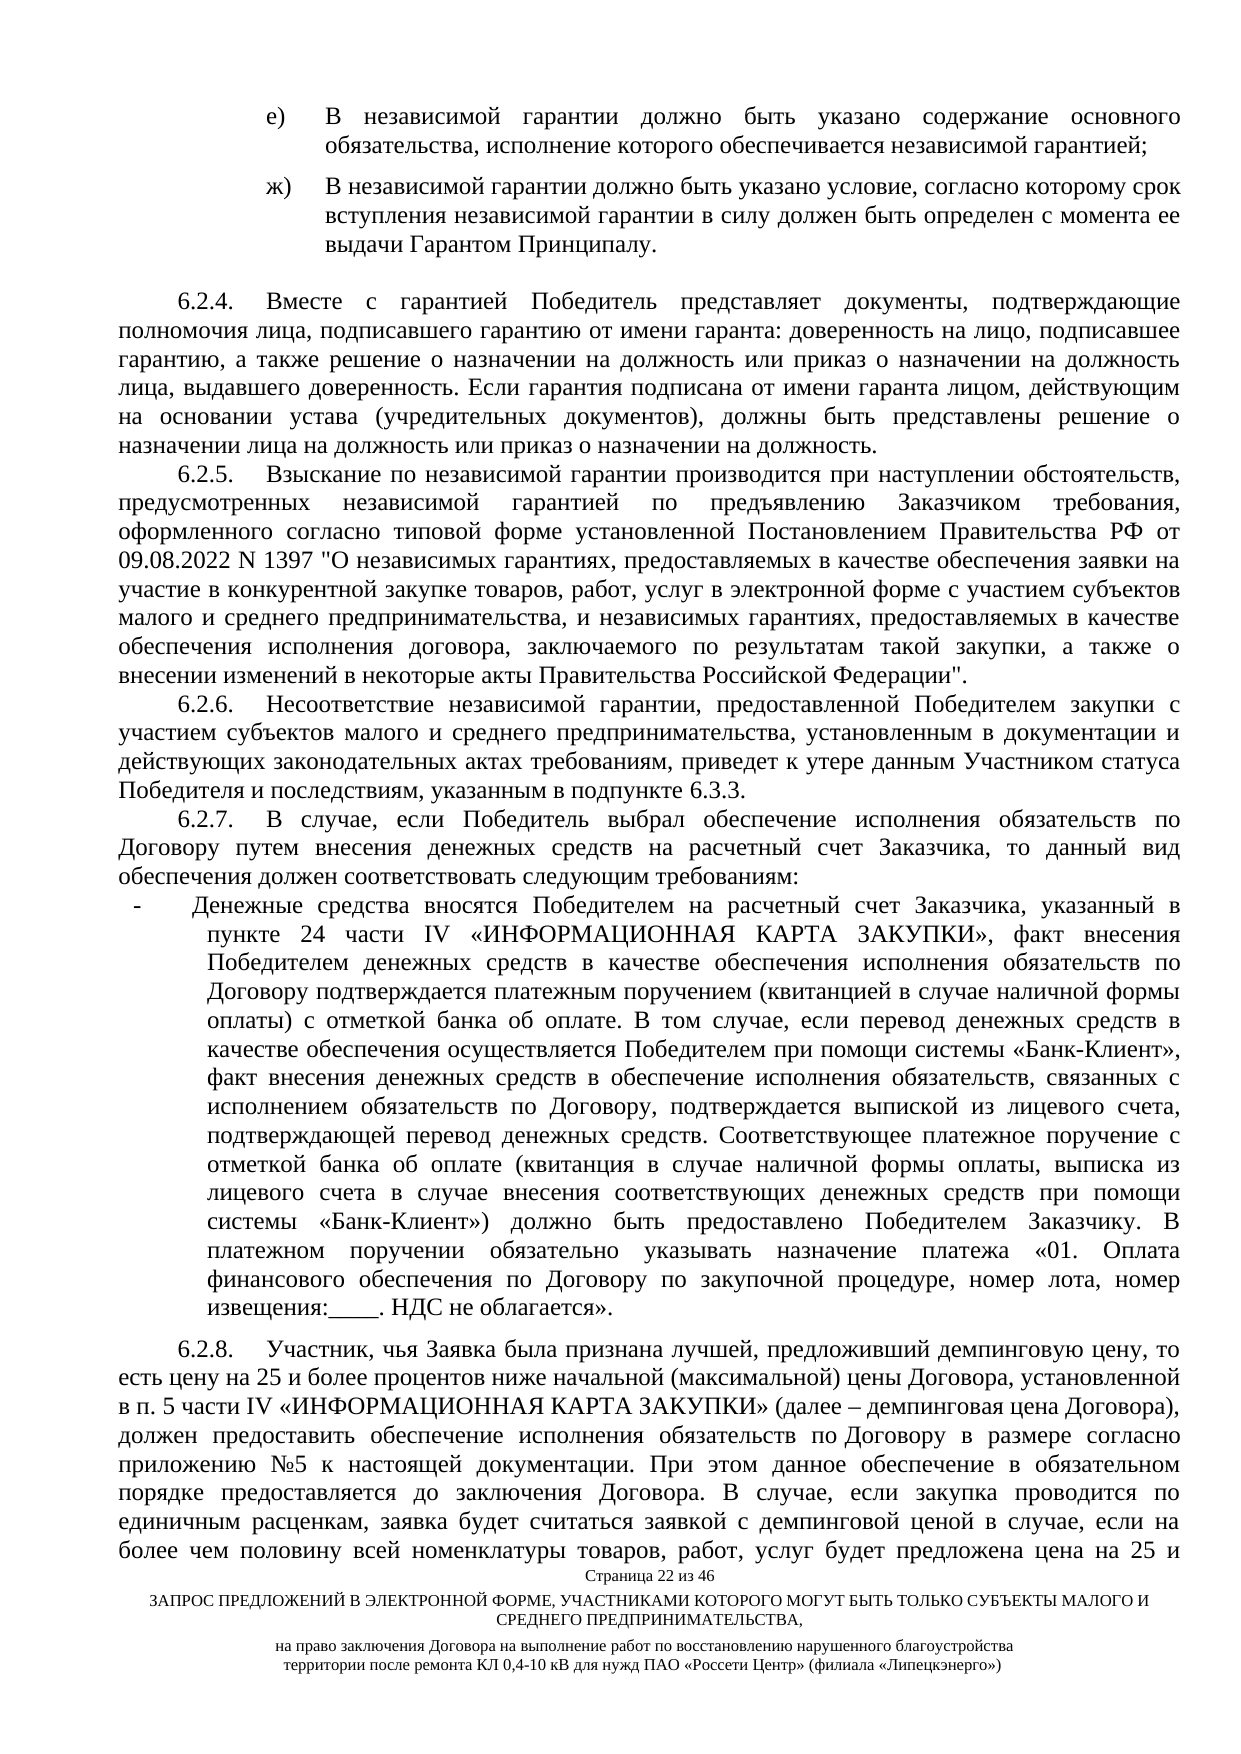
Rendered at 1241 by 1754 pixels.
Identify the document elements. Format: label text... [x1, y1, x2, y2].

list Денежные средства вносятся Победителем на расчетный счет Заказчика, указанный в пункте 24 части IV «ИНФОРМАЦИОННАЯ КАРТА ЗАКУПКИ», факт внесения Победителем денежных средств в качестве обеспечения исполнения обязательств по Договору подтверждается платежным поручением (квитанцией в случае наличной формы оплаты) с отметкой банка об оплате. В том случае, если перевод денежных средств в качестве обеспечения осуществляется Победителем при помощи системы «Банк-Клиент», факт внесения денежных средств в обеспечение исполнения обязательств, связанных с исполнением обязательств по Договору, подтверждается выпиской из лицевого счета, подтверждающей перевод денежных средств. Соответствующее платежное поручение с отметкой банка об оплате (квитанция в случае наличной формы оплаты, выписка из лицевого счета в случае внесения соответствующих денежных средств при помощи системы «Банк-Клиент») должно быть предоставлено Победителем Заказчику. В платежном поручении обязательно указывать назначение платежа «01. Оплата финансового обеспечения по Договору по закупочной процедуре, номер лота, номер извещения:____. НДС не облагается». [133, 890, 1181, 1321]
subtitle Вместе с гарантией Победитель представляет документы, подтверждающие полномочия лица, подписавшего гарантию от имени гаранта: доверенность на лицо, подписавшее гарантию, а также решение о назначении на должность или приказ о назначении на должность лица, выдавшего доверенность. Если гарантия подписана от имени гаранта лицом, действующим на основании устава (учредительных документов), должны быть представлены решение о назначении лица на должность или приказ о назначении на должность. [118, 286, 1181, 459]
list В независимой гарантии должно быть указано содержание основного обязательства, исполнение которого обеспечивается независимой гарантией; [266, 101, 1181, 159]
subtitle В случае, если Победитель выбрал обеспечение исполнения обязательств по Договору путем внесения денежных средств на расчетный счет Заказчика, то данный вид обеспечения должен соответствовать следующим требованиям: [118, 804, 1181, 890]
subtitle Взыскание по независимой гарантии производится при наступлении обстоятельств, предусмотренных независимой гарантией по предъявлению Заказчиком требования, оформленного согласно типовой форме установленной Постановлением Правительства РФ от 09.08.2022 N 1397 "О независимых гарантиях, предоставляемых в качестве обеспечения заявки на участие в конкурентной закупке товаров, работ, услуг в электронной форме с участием субъектов малого и среднего предпринимательства, и независимых гарантиях, предоставляемых в качестве обеспечения исполнения договора, заключаемого по результатам такой закупки, а также о внесении изменений в некоторые акты Правительства Российской Федерации". [118, 459, 1181, 689]
list В независимой гарантии должно быть указано условие, согласно которому срок вступления независимой гарантии в силу должен быть определен с момента ее выдачи Гарантом Принципалу. [266, 171, 1181, 257]
subtitle Несоответствие независимой гарантии, предоставленной Победителем закупки с участием субъектов малого и среднего предпринимательства, установленным в документации и действующих законодательных актах требованиям, приведет к утере данным Участником статуса Победителя и последствиям, указанным в подпункте 6.3.3. [118, 689, 1181, 804]
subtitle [118, 1334, 1181, 1564]
